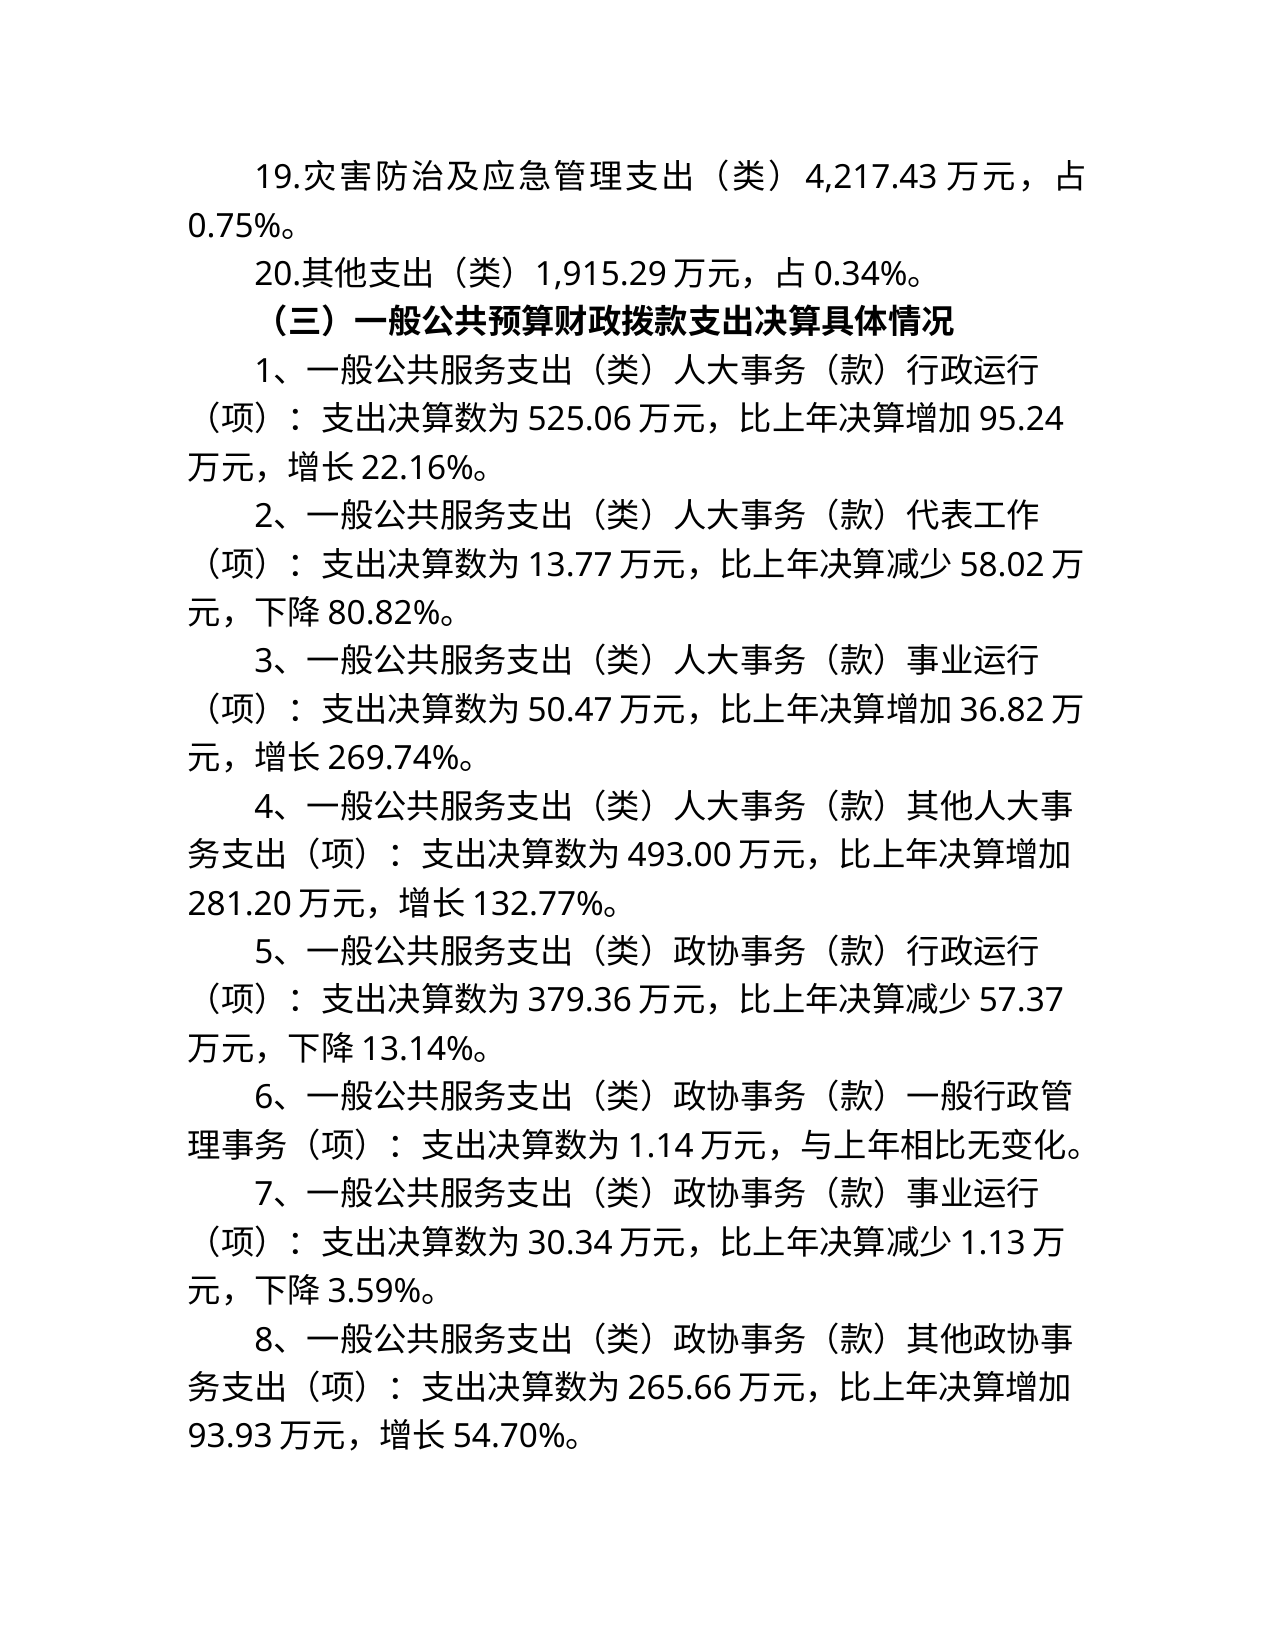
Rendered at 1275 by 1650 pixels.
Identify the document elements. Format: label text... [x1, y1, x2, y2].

text 7、一般公共服务支出（类）政协事务（款）事业运行（项）：支出决算数为30.34万元，比上年决算减少1.13万元，下降3.59%。 [187, 1167, 1087, 1312]
text 19.灾害防治及应急管理支出（类）4,217.43万元，占0.75%。 [187, 150, 1087, 247]
text 2、一般公共服务支出（类）人大事务（款）代表工作（项）：支出决算数为13.77万元，比上年决算减少58.02万元，下降80.82%。 [187, 489, 1087, 634]
text 5、一般公共服务支出（类）政协事务（款）行政运行（项）：支出决算数为379.36万元，比上年决算减少57.37万元，下降13.14%。 [187, 925, 1087, 1070]
text 1、一般公共服务支出（类）人大事务（款）行政运行（项）：支出决算数为525.06万元，比上年决算增加95.24万元，增长22.16%。 [187, 343, 1087, 489]
text 20.其他支出（类）1,915.29万元，占0.34%。 [187, 247, 1087, 295]
text （三）一般公共预算财政拨款支出决算具体情况 [187, 295, 1087, 343]
text 4、一般公共服务支出（类）人大事务（款）其他人大事务支出（项）：支出决算数为493.00万元，比上年决算增加281.20万元，增长132.77%。 [187, 779, 1087, 925]
text 8、一般公共服务支出（类）政协事务（款）其他政协事务支出（项）：支出决算数为265.66万元，比上年决算增加93.93万元，增长54.70%。 [187, 1312, 1087, 1458]
text 3、一般公共服务支出（类）人大事务（款）事业运行（项）：支出决算数为50.47万元，比上年决算增加36.82万元，增长269.74%。 [187, 634, 1087, 779]
text 6、一般公共服务支出（类）政协事务（款）一般行政管理事务（项）：支出决算数为1.14万元，与上年相比无变化。 [187, 1070, 1087, 1167]
